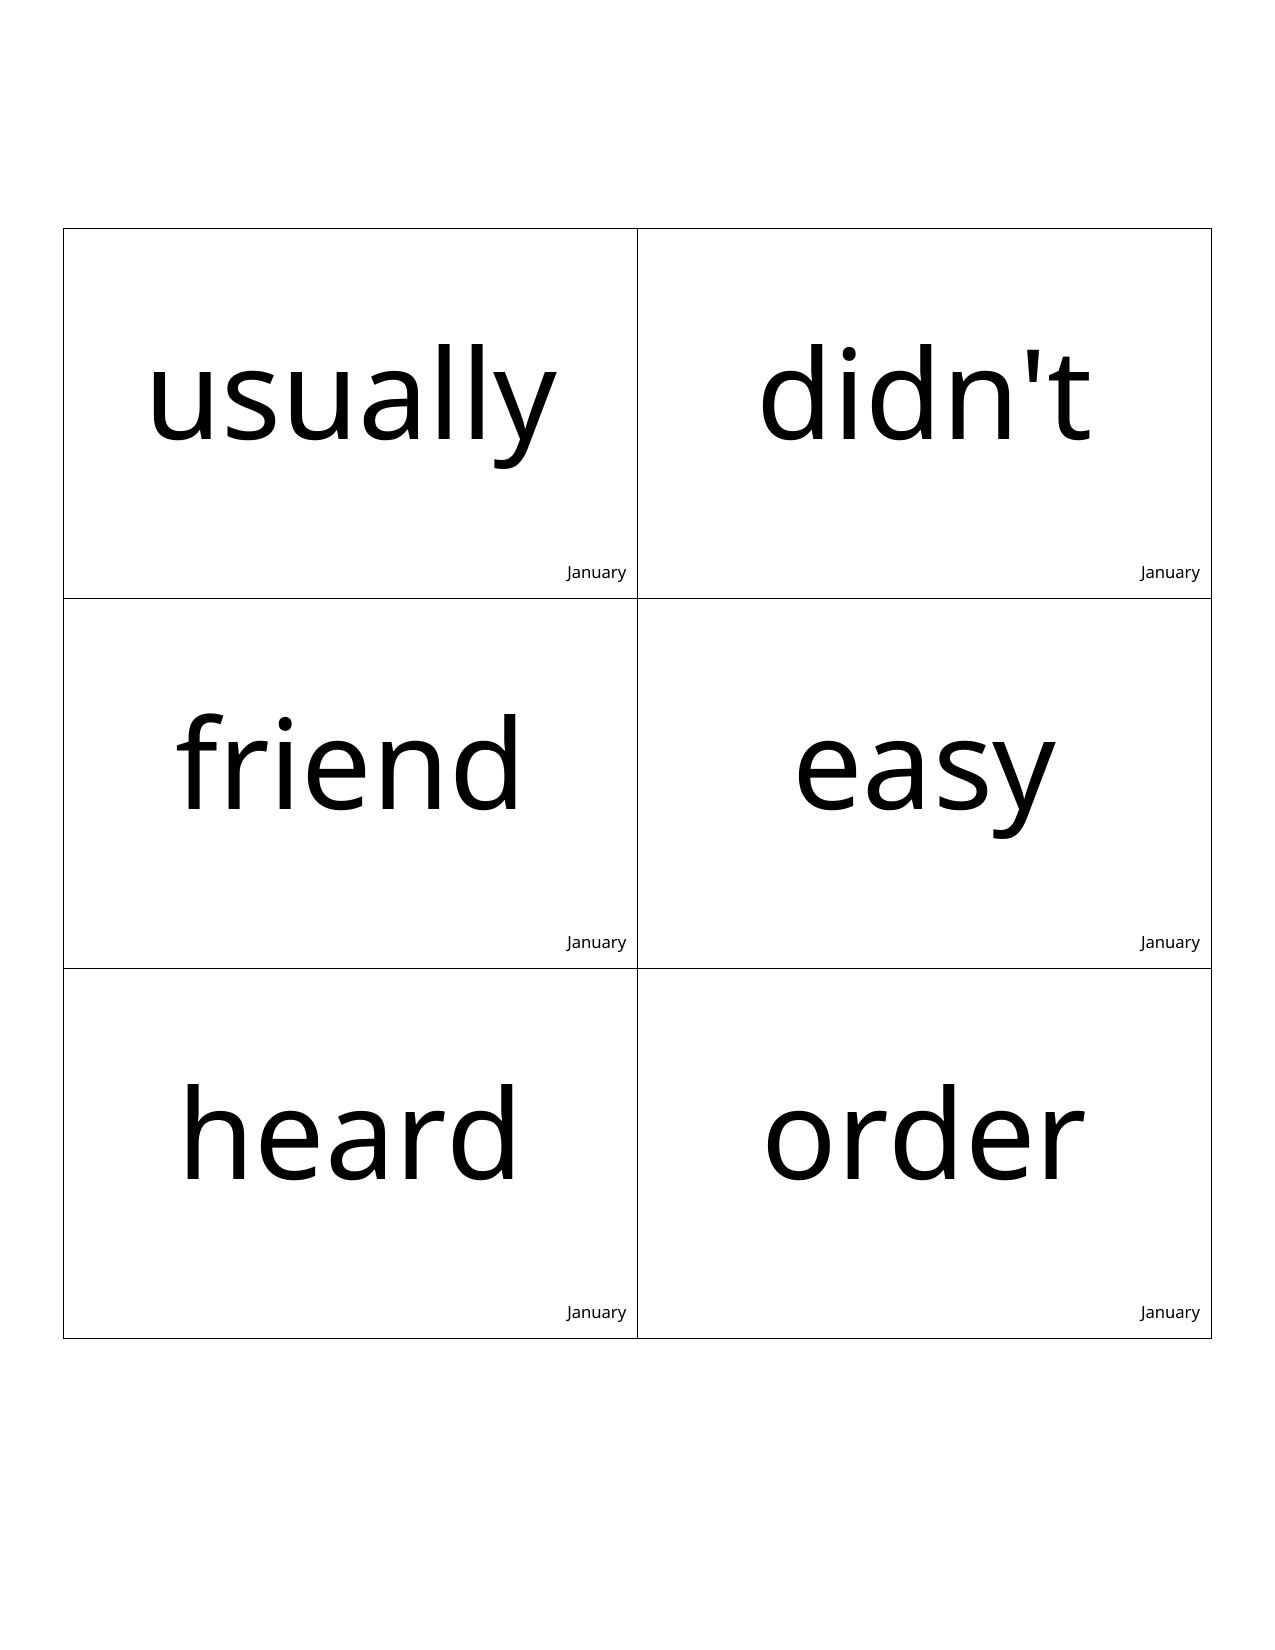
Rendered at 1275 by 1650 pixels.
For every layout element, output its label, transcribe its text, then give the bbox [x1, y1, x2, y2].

table_cell friend January [64, 599, 637, 968]
table_cell easy January [638, 599, 1211, 968]
table_header usually January [64, 229, 637, 598]
table_cell order January [638, 969, 1211, 1338]
table_header didn't January [638, 229, 1211, 598]
table_cell heard January [64, 969, 637, 1338]
